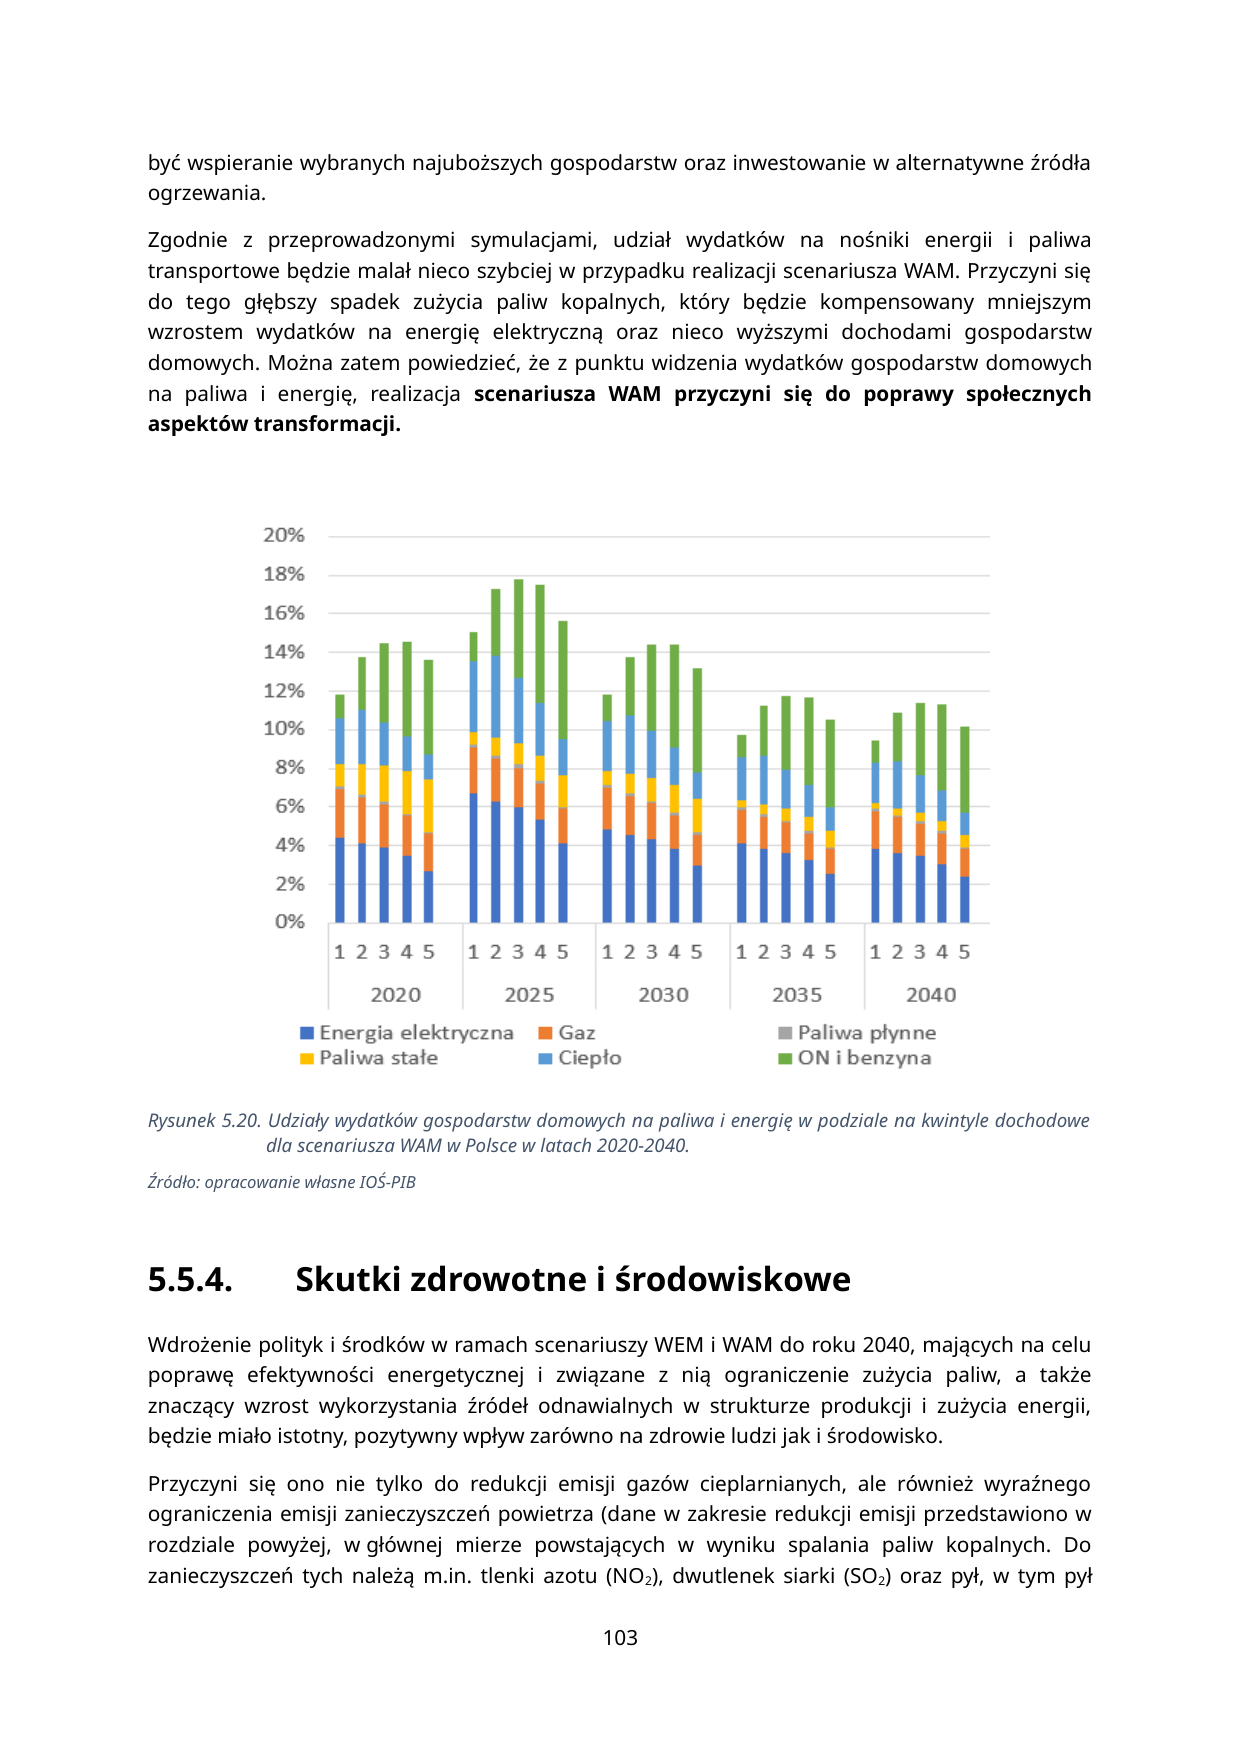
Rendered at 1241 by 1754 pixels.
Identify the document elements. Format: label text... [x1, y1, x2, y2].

text Zgodnie z przeprowadzonymi symulacjami, udział wydatków na nośniki energii i paliwa transportowe będzie malał nieco szybciej w przypadku realizacji scenariusza WAM. Przyczyni się do tego głębszy spadek zużycia paliw kopalnych, który będzie kompensowany mniejszym wzrostem wydatków na energię elektryczną oraz nieco wyższymi dochodami gospodarstw domowych. Można zatem powiedzieć, że z punktu widzenia wydatków gospodarstw domowych na paliwa i energię, realizacja scenariusza WAM przyczyni się do poprawy społecznych aspektów transformacji. [148, 226, 1093, 438]
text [148, 148, 1093, 207]
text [148, 1469, 1093, 1589]
text Wdrożenie polityk i środków w ramach scenariuszy WEM i WAM do roku 2040, mających na celu poprawę efektywności energetycznej i związane z nią ograniczenie zużycia paliw, a także znaczący wzrost wykorzystania źródeł odnawialnych w strukturze produkcji i zużycia energii, będzie miało istotny, pozytywny wpływ zarówno na zdrowie ludzi jak i środowisko. [148, 1330, 1093, 1450]
picture [250, 503, 990, 1084]
subtitle Skutki zdrowotne i środowiskowe [148, 1256, 1093, 1301]
text Źródło: opracowanie własne IOŚ-PIB [148, 1171, 1093, 1193]
